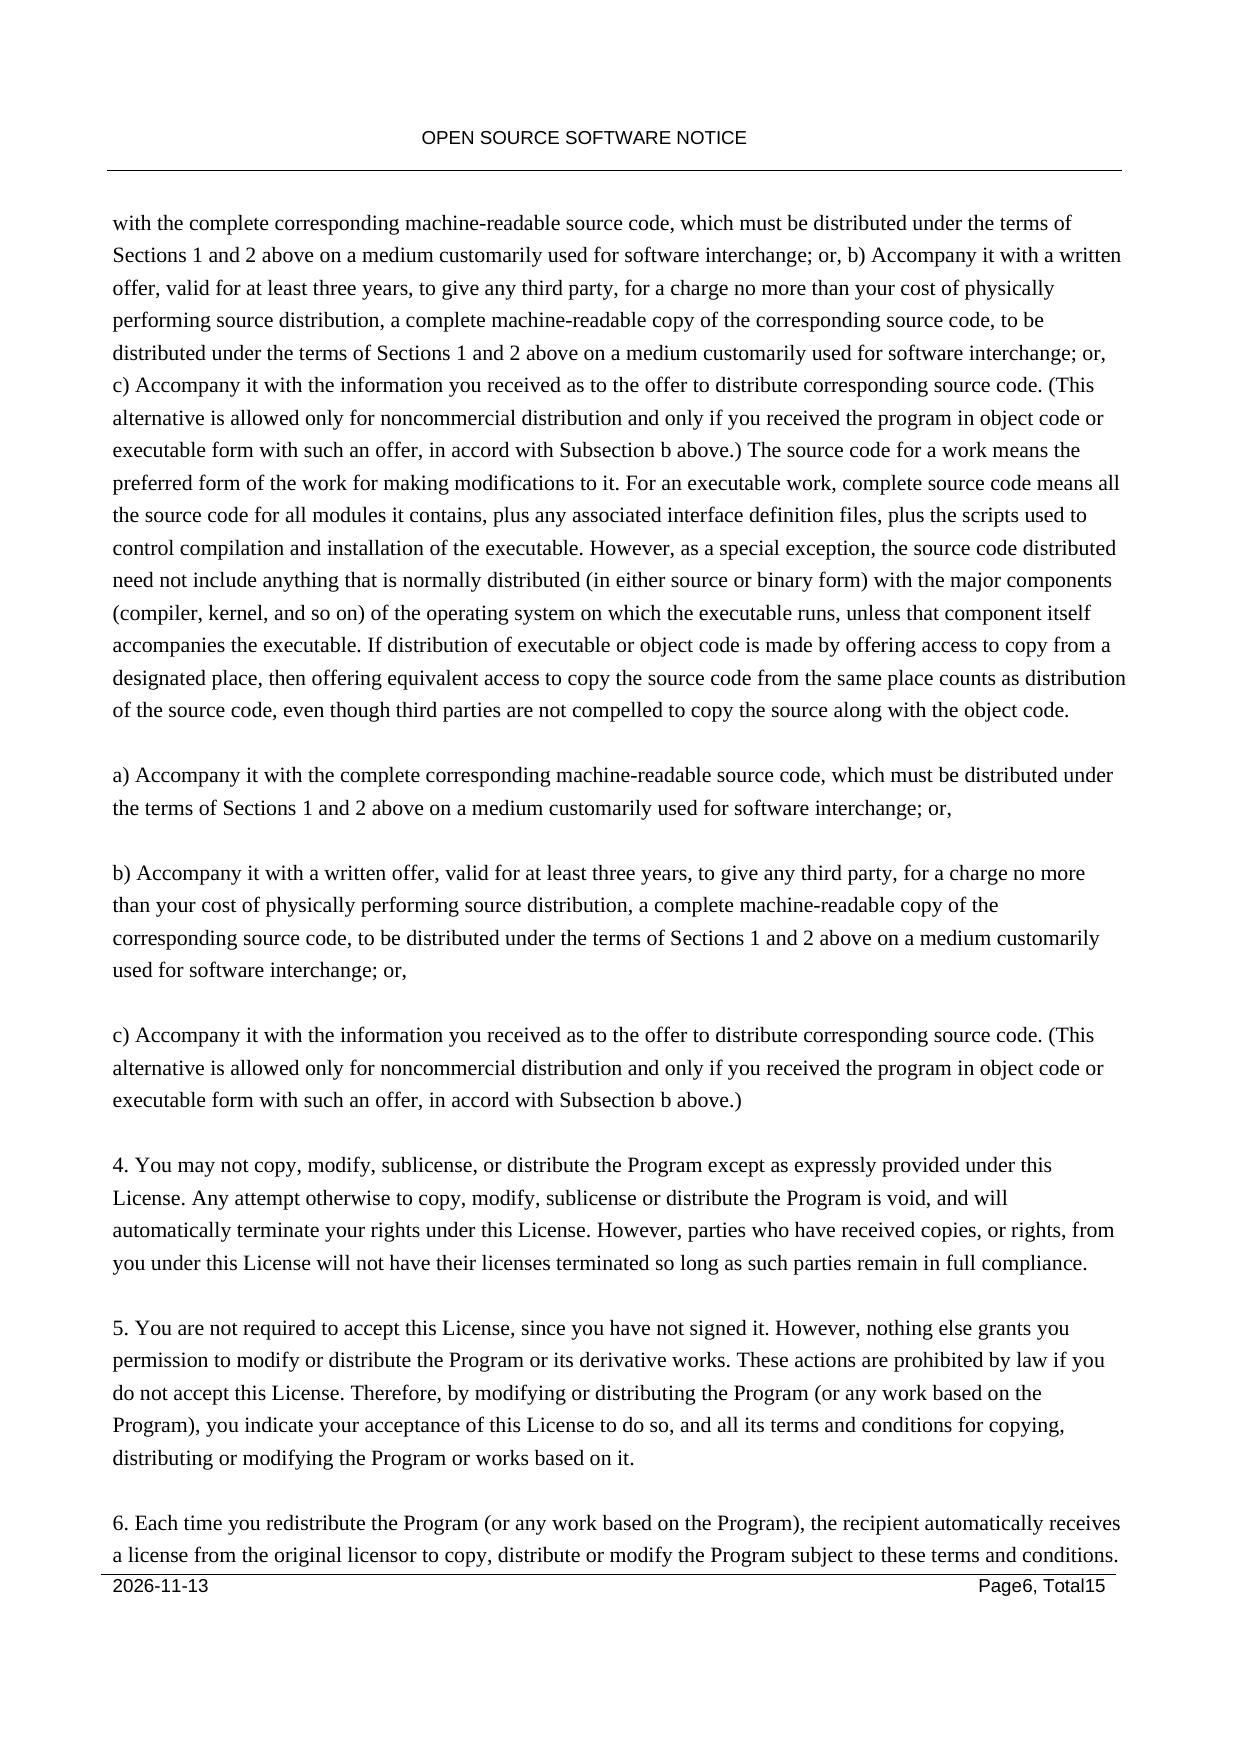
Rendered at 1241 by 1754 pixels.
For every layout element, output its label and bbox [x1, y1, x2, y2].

text [112, 206, 1128, 1571]
